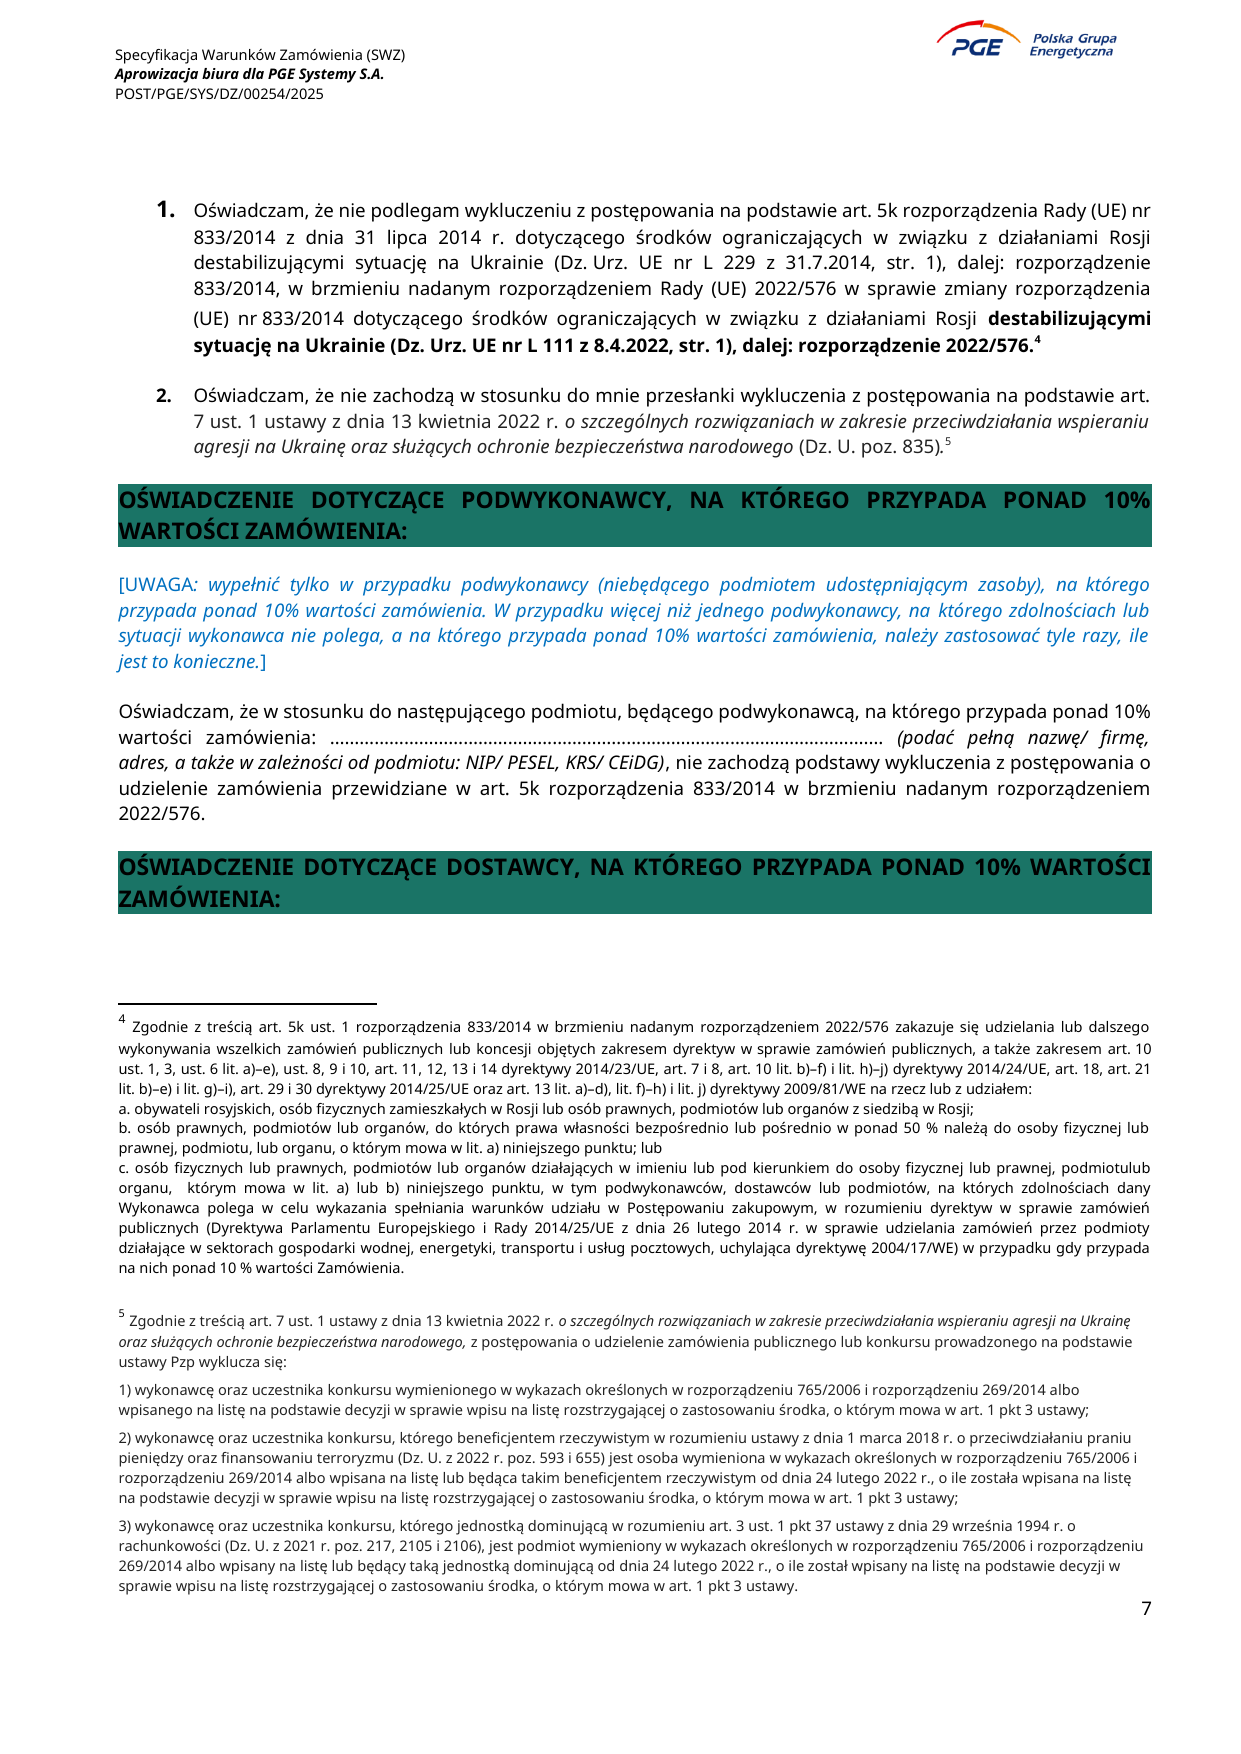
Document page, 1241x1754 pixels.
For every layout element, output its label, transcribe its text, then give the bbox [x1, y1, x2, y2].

picture [920, 14, 1132, 78]
text OŚWIADCZENIE DOTYCZĄCE DOSTAWCY, NA KTÓREGO PRZYPADA PONAD 10% WARTOŚCI ZAMÓWIENIA: [118, 851, 1152, 914]
list Oświadczam, że nie zachodzą w stosunku do mnie przesłanki wykluczenia z postępowania na podstawie art. 7 ust. 1 ustawy z dnia 13 kwietnia 2022 r. o szczególnych rozwiązaniach w zakresie przeciwdziałania wspieraniu agresji na Ukrainę oraz służących ochronie bezpieczeństwa narodowego (Dz. U. poz. 835). [156, 382, 1152, 459]
text OŚWIADCZENIE DOTYCZĄCE PODWYKONAWCY, NA KTÓREGO PRZYPADA PONAD 10% WARTOŚCI ZAMÓWIENIA: [118, 484, 1152, 547]
text [UWAGA: wypełnić tylko w przypadku podwykonawcy (niebędącego podmiotem udostępniającym zasoby), na którego przypada ponad 10% wartości zamówienia. W przypadku więcej niż jednego podwykonawcy, na którego zdolnościach lub sytuacji wykonawca nie polega, a na którego przypada ponad 10% wartości zamówienia, należy zastosować tyle razy, ile jest to konieczne.] [118, 572, 1152, 674]
text Oświadczam, że w stosunku do następującego podmiotu, będącego podwykonawcą, na którego przypada ponad 10% wartości zamówienia: ……………………………………………………………………………………………….… (podać pełną nazwę/ firmę, adres, a także w zależności od podmiotu: NIP/ PESEL, KRS/ CEiDG), nie zachodzą podstawy wykluczenia z postępowania o udzielenie zamówienia przewidziane w art. 5k rozporządzenia 833/2014 w brzmieniu nadanym rozporządzeniem 2022/576. [118, 699, 1152, 826]
list Oświadczam, że nie podlegam wykluczeniu z postępowania na podstawie art. 5k rozporządzenia Rady (UE) nr 833/2014 z dnia 31 lipca 2014 r. dotyczącego środków ograniczających w związku z działaniami Rosji destabilizującymi sytuację na Ukrainie (Dz. Urz. UE nr L 229 z 31.7.2014, str. 1), dalej: rozporządzenie 833/2014, w brzmieniu nadanym rozporządzeniem Rady (UE) 2022/576 w sprawie zmiany rozporządzenia (UE) nr 833/2014 dotyczącego środków ograniczających w związku z działaniami Rosji destabilizującymi sytuację na Ukrainie (Dz. Urz. UE nr L 111 z 8.4.2022, str. 1), dalej: rozporządzenie 2022/576. [156, 193, 1152, 357]
